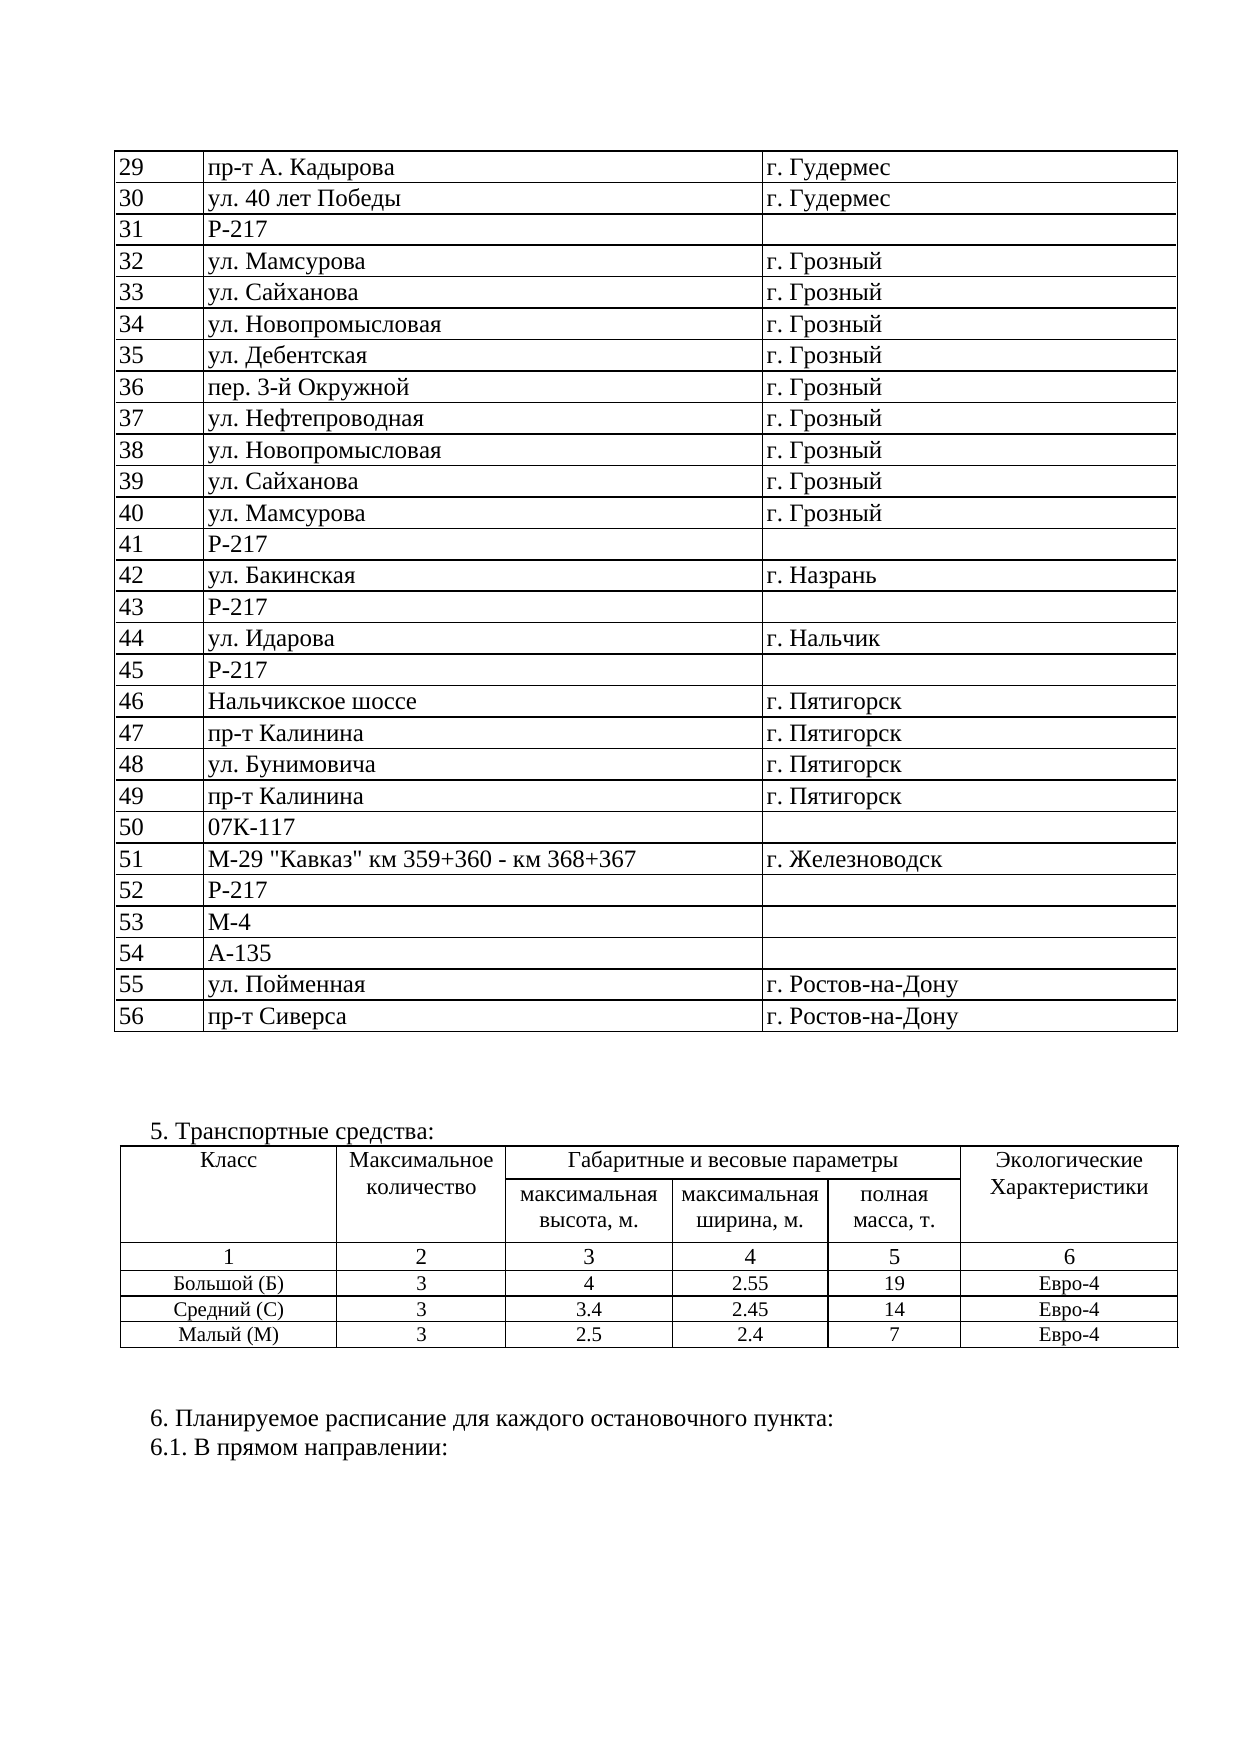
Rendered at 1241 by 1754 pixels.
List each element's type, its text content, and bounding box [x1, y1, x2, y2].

table_cell 35 [115, 340, 203, 370]
table_cell ул. Сайханова [204, 277, 762, 307]
table_cell 44 [115, 623, 203, 653]
table_cell 40 [115, 497, 203, 527]
table_cell Евро-4 [961, 1322, 1177, 1346]
table_cell ул. Дебентская [204, 340, 762, 370]
table_cell 48 [115, 749, 203, 779]
table_cell 2 [337, 1243, 505, 1269]
table_cell 7 [829, 1322, 960, 1346]
table_cell Р-217 [204, 875, 762, 905]
table_cell Р-217 [204, 529, 762, 559]
table_cell 56 [115, 1000, 203, 1031]
table_cell 39 [115, 466, 203, 496]
table_cell 38 [115, 434, 203, 464]
table_cell максимальная высота, м. [506, 1180, 672, 1242]
table_cell 4 [673, 1243, 827, 1269]
table_cell 3.4 [506, 1297, 672, 1321]
table_cell г. Грозный [763, 307, 1177, 339]
table_header Экологические Характеристики [961, 1147, 1177, 1242]
table_cell г. Грозный [763, 339, 1177, 370]
table_cell ул. 40 лет Победы [204, 183, 762, 213]
table_cell 32 [115, 245, 203, 276]
table_cell 2.4 [673, 1322, 827, 1346]
table_cell 52 [115, 875, 203, 905]
table_cell 50 [115, 812, 203, 842]
table_cell г. Грозный [763, 370, 1177, 402]
table_cell 33 [115, 277, 203, 307]
table_cell г. Грозный [763, 276, 1177, 307]
table_cell г. Гудермес [763, 181, 1177, 213]
table_cell г. Гудермес [763, 152, 1177, 181]
table_cell 3 [506, 1243, 672, 1269]
table_cell 31 [115, 214, 203, 244]
table_cell пр-т А. Кадырова [204, 152, 762, 181]
table_cell г. Ростов-на-Дону [763, 999, 1177, 1031]
table_cell М-4 [204, 907, 762, 936]
text 5. Транспортные средства: [150, 1116, 1090, 1145]
table_cell Р-217 [204, 215, 762, 244]
table_cell максимальная ширина, м. [673, 1180, 827, 1242]
table_cell ул. Новопромысловая [204, 435, 762, 464]
table_cell Нальчикское шоссе [204, 686, 762, 716]
table_cell 51 [115, 843, 203, 873]
table_cell Р-217 [204, 655, 762, 685]
text 6.1. В прямом направлении: [150, 1432, 1090, 1461]
table_cell 3 [337, 1271, 505, 1295]
table_cell [763, 936, 1177, 968]
table_cell 41 [115, 529, 203, 559]
table_cell г. Грозный [763, 402, 1177, 433]
table_cell А-135 [204, 938, 762, 968]
table_cell 2.55 [673, 1271, 827, 1295]
table_cell 2.45 [673, 1297, 827, 1321]
table_cell 43 [115, 591, 203, 622]
table_cell 46 [115, 686, 203, 716]
table_cell Р-217 [204, 592, 762, 622]
table_cell ул. Новопромысловая [204, 309, 762, 339]
table_cell ул. Пойменная [204, 970, 762, 999]
table_cell [763, 874, 1177, 905]
table_cell [763, 653, 1177, 685]
table_cell [763, 528, 1177, 559]
table_cell 42 [115, 560, 203, 590]
table_cell ул. Сайханова [204, 466, 762, 496]
table_cell 07К-117 [204, 812, 762, 842]
table_cell [763, 811, 1177, 842]
table_cell Евро-4 [961, 1297, 1177, 1321]
table_header Класс [121, 1147, 336, 1242]
table_cell 49 [115, 780, 203, 811]
table_cell 5 [829, 1243, 960, 1269]
table_cell ул. Нефтепроводная [204, 403, 762, 433]
table_cell Большой (Б) [121, 1271, 336, 1295]
table_cell г. Грозный [763, 465, 1177, 496]
table_cell ул. Бакинская [204, 561, 762, 590]
table_header Максимальное количество [337, 1147, 505, 1242]
table_cell г. Пятигорск [763, 779, 1177, 811]
table_cell г. Пятигорск [763, 685, 1177, 716]
table_cell 37 [115, 403, 203, 433]
table_cell 47 [115, 717, 203, 748]
table_cell 55 [115, 969, 203, 999]
table_cell 19 [829, 1271, 960, 1295]
table_cell 45 [115, 654, 203, 685]
table_header Габаритные и весовые параметры [506, 1147, 960, 1178]
table_cell г. Назрань [763, 559, 1177, 590]
table_cell пр-т Калинина [204, 718, 762, 748]
table_cell ул. Мамсурова [204, 498, 762, 527]
table_cell 4 [506, 1271, 672, 1295]
table_cell пер. 3-й Окружной [204, 372, 762, 402]
table_cell полная масса, т. [829, 1180, 960, 1242]
text 6. Планируемое расписание для каждого остановочного пункта: [150, 1403, 1090, 1432]
table_cell [763, 590, 1177, 622]
table_cell 54 [115, 938, 203, 968]
table_cell г. Железноводск [763, 842, 1177, 873]
table_cell г. Нальчик [763, 622, 1177, 653]
table_cell Малый (М) [121, 1322, 336, 1346]
table_cell [763, 905, 1177, 936]
table_cell г. Пятигорск [763, 748, 1177, 779]
table_cell ул. Мамсурова [204, 246, 762, 276]
table_cell г. Грозный [763, 496, 1177, 527]
table_cell 30 [115, 183, 203, 213]
table_cell г. Грозный [763, 433, 1177, 464]
table_cell 34 [115, 308, 203, 339]
table_cell 3 [337, 1322, 505, 1346]
table_cell 1 [121, 1243, 336, 1269]
table_cell Средний (С) [121, 1297, 336, 1321]
table_cell 29 [115, 152, 203, 181]
table_cell 14 [829, 1297, 960, 1321]
table_cell г. Грозный [763, 244, 1177, 276]
table_cell 3 [337, 1297, 505, 1321]
table_cell М-29 "Кавказ" км 359+360 - км 368+367 [204, 844, 762, 873]
table_cell Евро-4 [961, 1271, 1177, 1295]
table_cell пр-т Калинина [204, 781, 762, 811]
table_cell 6 [961, 1243, 1177, 1269]
table_cell ул. Бунимовича [204, 749, 762, 779]
table_cell [763, 213, 1177, 244]
table_cell ул. Идарова [204, 623, 762, 653]
table_cell пр-т Сиверса [204, 1001, 762, 1031]
table_cell г. Пятигорск [763, 716, 1177, 748]
table_cell 36 [115, 371, 203, 402]
table_cell г. Ростов-на-Дону [763, 968, 1177, 999]
table_cell 2.5 [506, 1322, 672, 1346]
table_cell 53 [115, 906, 203, 936]
